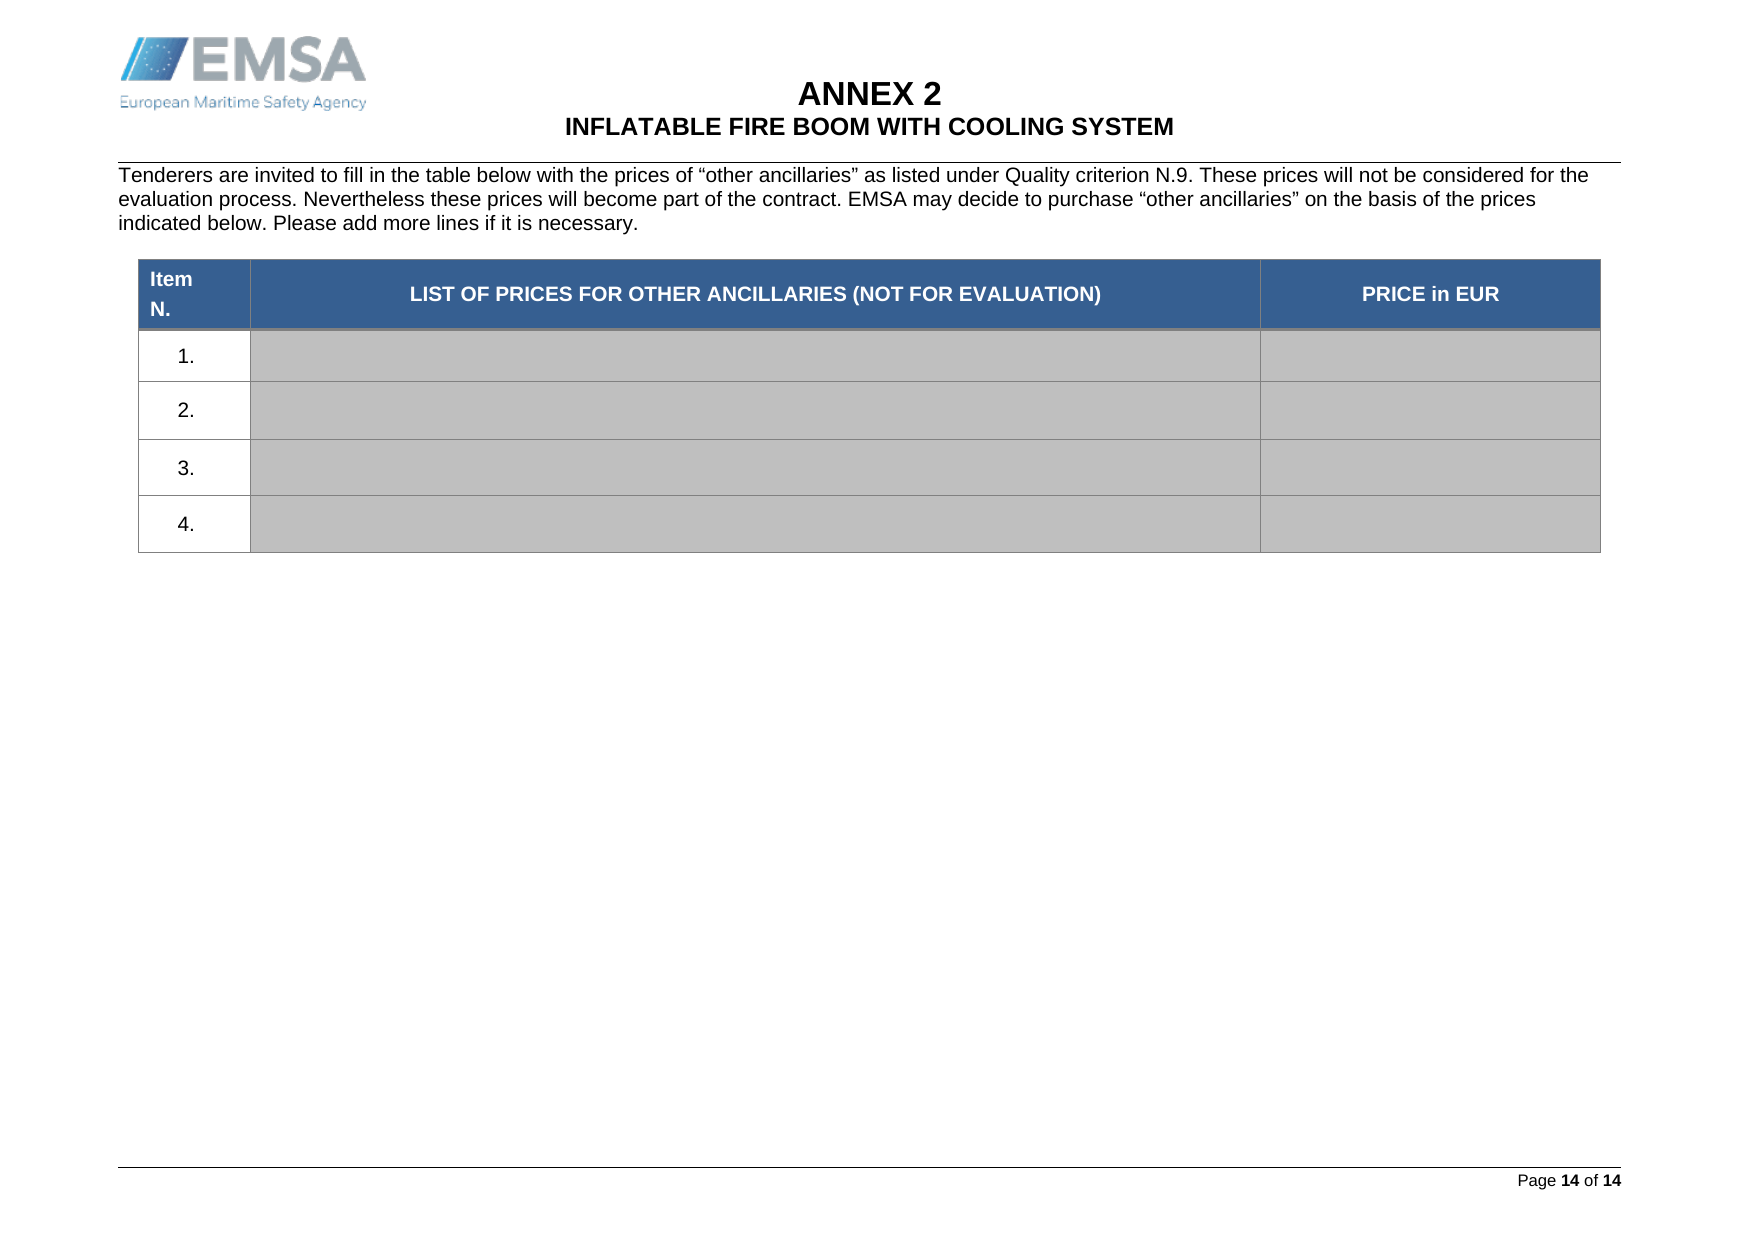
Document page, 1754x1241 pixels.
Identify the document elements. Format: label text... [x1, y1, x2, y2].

table_cell [251, 382, 1260, 439]
table_cell [1261, 331, 1600, 381]
table_cell [1261, 382, 1600, 439]
table_header LIST OF PRICES FOR OTHER ANCILLARIES (NOT FOR EVALUATION) [251, 260, 1260, 328]
picture [120, 36, 367, 111]
text Tenderers are invited to fill in the table below with the prices of “other ancillaries” as listed under Quality criterion N.9. These prices will not be considered for the evaluation process. Nevertheless these prices will become part of the contract. EMSA may decide to purchase “other ancillaries” on the basis of the prices indicated below. Please add more lines if it is necessary. [118, 163, 1621, 235]
table_cell [139, 382, 250, 439]
table_cell [139, 496, 250, 552]
table_cell [139, 440, 250, 495]
table_cell [139, 331, 250, 381]
table_cell [251, 440, 1260, 495]
table_cell [1261, 440, 1600, 495]
table_header PRICE in EUR [1261, 260, 1600, 328]
table_cell [251, 496, 1260, 552]
table_cell [251, 331, 1260, 381]
table_cell [1261, 496, 1600, 552]
table_header Item N. [139, 260, 250, 328]
